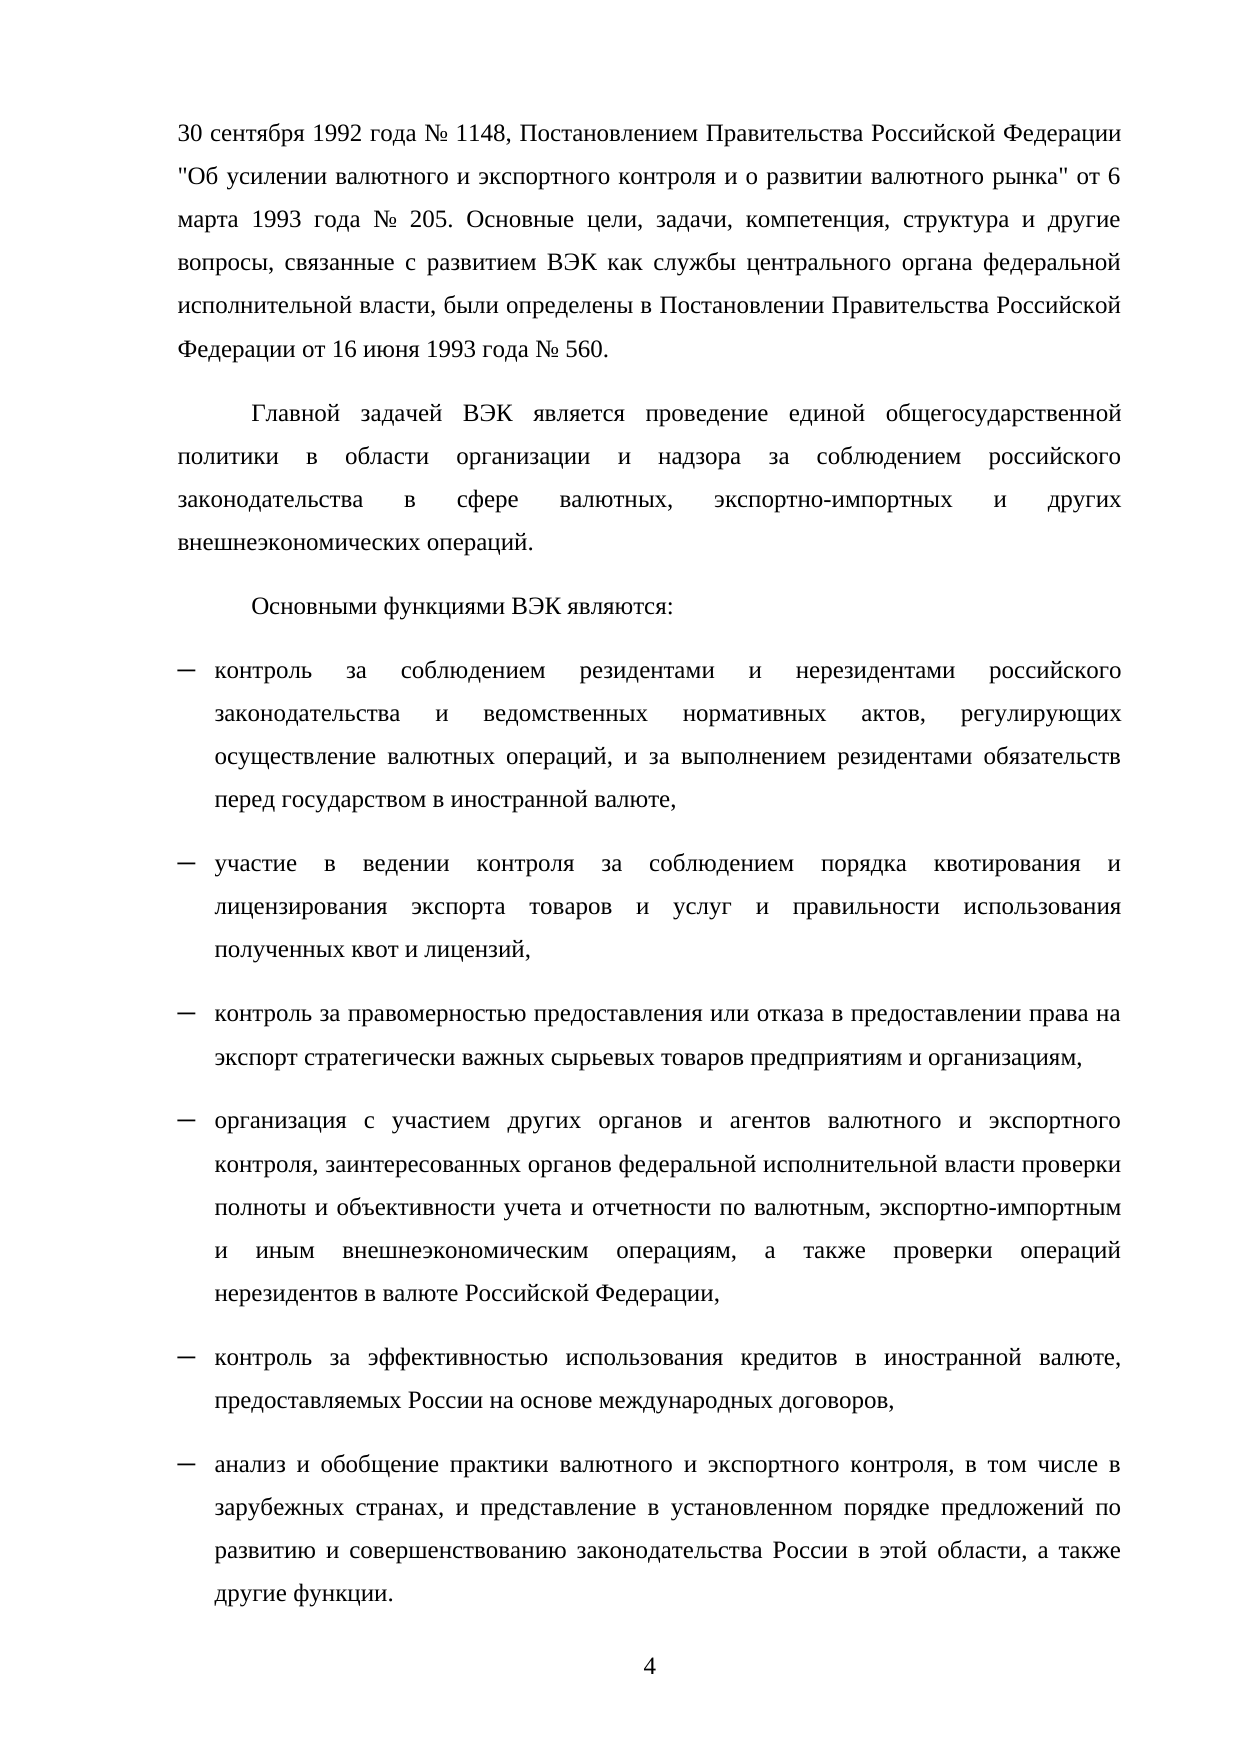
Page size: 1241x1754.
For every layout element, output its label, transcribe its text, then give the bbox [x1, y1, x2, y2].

text Основными функциями ВЭК являются: [177, 591, 1122, 620]
list анализ и обобщение практики валютного и экспортного контроля, в том числе в зарубежных странах, и представление в установленном порядке предложений по развитию и совершенствованию законодательства России в этой области, а также другие функции. [177, 1449, 1122, 1607]
list организация с участием других органов и агентов валютного и экспортного контроля, заинтересованных органов федеральной исполнительной власти проверки полноты и объективности учета и отчетности по валютным, экспортно-импортным и иным внешнеэкономическим операциям, а также проверки операций нерезидентов в валюте Российской Федерации, [177, 1106, 1122, 1307]
list контроль за соблюдением резидентами и нерезидентами российского законодательства и ведомственных нормативных актов, регулирующих осуществление валютных операций, и за выполнением резидентами обязательств перед государством в иностранной валюте, [177, 655, 1122, 813]
text Главной задачей ВЭК является проведение единой общегосударственной политики в области организации и надзора за соблюдением российского законодательства в сфере валютных, экспортно-импортных и других внешнеэкономических операций. [177, 398, 1122, 556]
list контроль за правомерностью предоставления или отказа в предоставлении права на экспорт стратегически важных сырьевых товаров предприятиям и организациям, [177, 998, 1122, 1070]
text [177, 118, 1122, 362]
list контроль за эффективностью использования кредитов в иностранной валюте, предоставляемых России на основе международных договоров, [177, 1342, 1122, 1414]
list участие в ведении контроля за соблюдением порядка квотирования и лицензирования экспорта товаров и услуг и правильности использования полученных квот и лицензий, [177, 848, 1122, 963]
